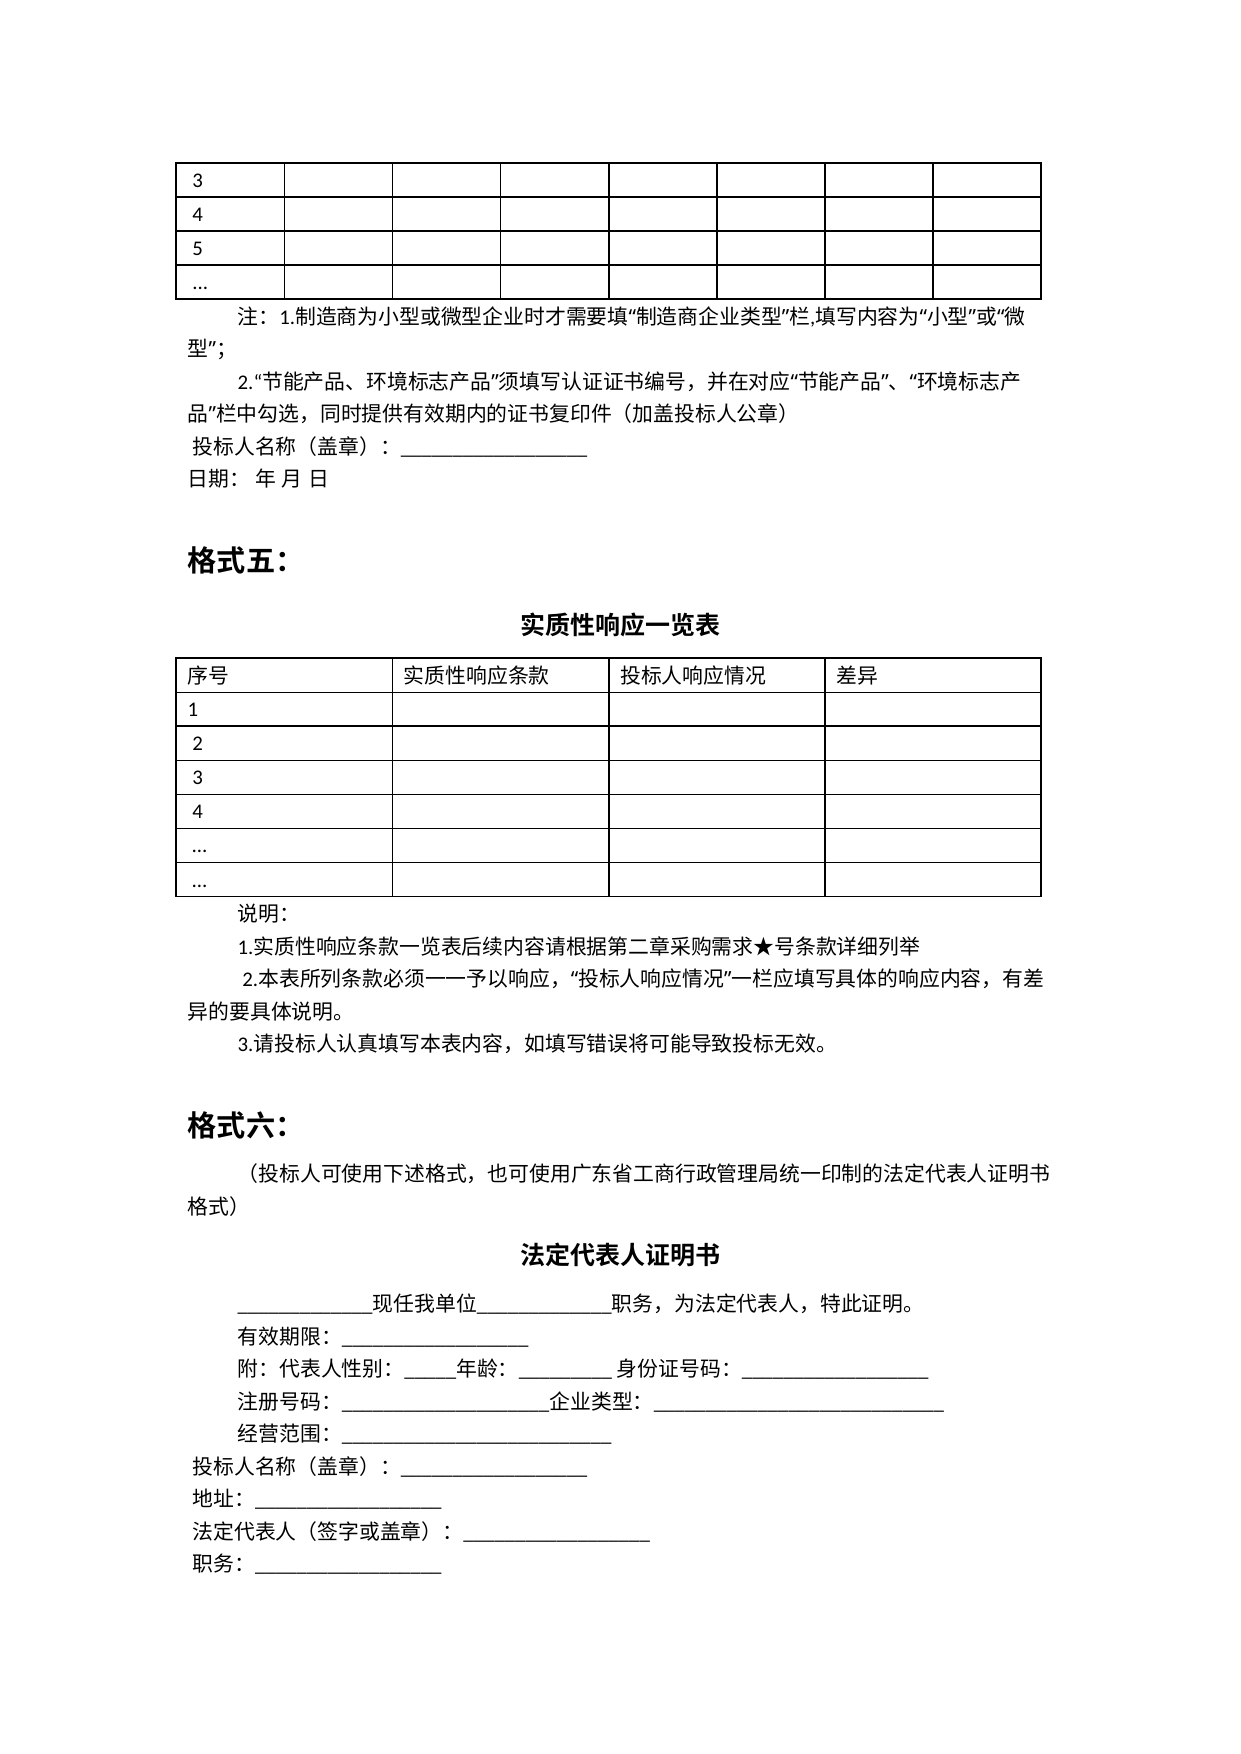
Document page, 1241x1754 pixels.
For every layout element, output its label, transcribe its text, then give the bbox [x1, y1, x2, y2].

table_cell [826, 863, 1040, 896]
text 2.“节能产品、环境标志产品”须填写认证证书编号，并在对应“节能产品”、“环境标志产品”栏中勾选，同时提供有效期内的证书复印件（加盖投标人公章） [187, 365, 1053, 430]
table_cell [285, 164, 392, 196]
text 地址：__________________ [187, 1482, 1053, 1515]
table_cell [610, 761, 824, 793]
table_cell [393, 727, 608, 759]
table_cell [393, 198, 500, 230]
table_header 投标人响应情况 [610, 659, 824, 691]
text （投标人可使用下述格式，也可使用广东省工商行政管理局统一印制的法定代表人证明书格式） [187, 1157, 1053, 1222]
table_cell [501, 164, 608, 196]
text 经营范围：__________________________ [187, 1417, 1053, 1450]
text 3.请投标人认真填写本表内容，如填写错误将可能导致投标无效。 [187, 1027, 1053, 1060]
table_cell [934, 164, 1040, 196]
table_cell [610, 829, 824, 862]
table_cell [393, 164, 500, 196]
table_cell [393, 863, 608, 896]
table_header 差异 [826, 659, 1040, 691]
table_cell … [177, 829, 392, 862]
table_cell [934, 232, 1040, 264]
text 格式五： [187, 527, 1053, 592]
text 法定代表人证明书 [187, 1222, 1053, 1287]
table_cell [610, 693, 824, 725]
table_cell [718, 232, 824, 264]
table_cell [610, 727, 824, 759]
table_cell 3 [177, 761, 392, 793]
table_cell [393, 795, 608, 828]
table_header 实质性响应条款 [393, 659, 608, 691]
table_cell [934, 198, 1040, 230]
table_cell [610, 232, 716, 264]
table_cell [610, 795, 824, 828]
text 投标人名称（盖章）：__________________ [187, 430, 1053, 462]
text 投标人名称（盖章）：__________________ [187, 1450, 1053, 1482]
text 职务：__________________ [187, 1547, 1053, 1580]
table_cell [501, 232, 608, 264]
table_cell [285, 266, 392, 298]
table_cell [393, 266, 500, 298]
table_cell [393, 761, 608, 793]
table_cell [285, 198, 392, 230]
table_cell [826, 266, 932, 298]
table_cell [393, 232, 500, 264]
text 1.实质性响应条款一览表后续内容请根据第二章采购需求★号条款详细列举 [187, 930, 1053, 962]
table_cell 4 [177, 198, 284, 230]
table_cell [826, 232, 932, 264]
text 附：代表人性别：_____年龄：_________ 身份证号码：__________________ [187, 1352, 1053, 1385]
table_cell [826, 693, 1040, 725]
table_cell [610, 266, 716, 298]
table_cell 3 [177, 164, 284, 196]
table_cell [718, 198, 824, 230]
table_header 序号 [177, 659, 392, 691]
text 2.本表所列条款必须一一予以响应，“投标人响应情况”一栏应填写具体的响应内容，有差异的要具体说明。 [187, 962, 1053, 1027]
text 日期： 年 月 日 [187, 462, 1053, 495]
text 注册号码：____________________企业类型：____________________________ [187, 1385, 1053, 1417]
table_cell 1 [177, 693, 392, 725]
table_cell [501, 198, 608, 230]
text 有效期限：__________________ [187, 1320, 1053, 1352]
text 说明： [187, 897, 1053, 930]
table_cell [610, 863, 824, 896]
text 法定代表人（签字或盖章）：__________________ [187, 1515, 1053, 1547]
table_cell [826, 761, 1040, 793]
table_cell [610, 164, 716, 196]
text 实质性响应一览表 [187, 592, 1053, 657]
text _____________现任我单位_____________职务，为法定代表人，特此证明。 [187, 1287, 1053, 1320]
table_cell [285, 232, 392, 264]
table_cell [826, 829, 1040, 862]
table_cell 5 [177, 232, 284, 264]
table_cell [826, 164, 932, 196]
table_cell [718, 266, 824, 298]
table_cell [826, 727, 1040, 759]
table_cell 2 [177, 727, 392, 759]
table_cell [610, 198, 716, 230]
table_cell … [177, 863, 392, 896]
table_cell [826, 198, 932, 230]
text 格式六： [187, 1092, 1053, 1157]
text 注：1.制造商为小型或微型企业时才需要填“制造商企业类型”栏,填写内容为“小型”或“微型”； [187, 300, 1053, 365]
table_cell ... [177, 266, 284, 298]
table_cell [718, 164, 824, 196]
table_cell [934, 266, 1040, 298]
table_cell 4 [177, 795, 392, 828]
table_cell [826, 795, 1040, 828]
table_cell [393, 829, 608, 862]
table_cell [501, 266, 608, 298]
table_cell [393, 693, 608, 725]
